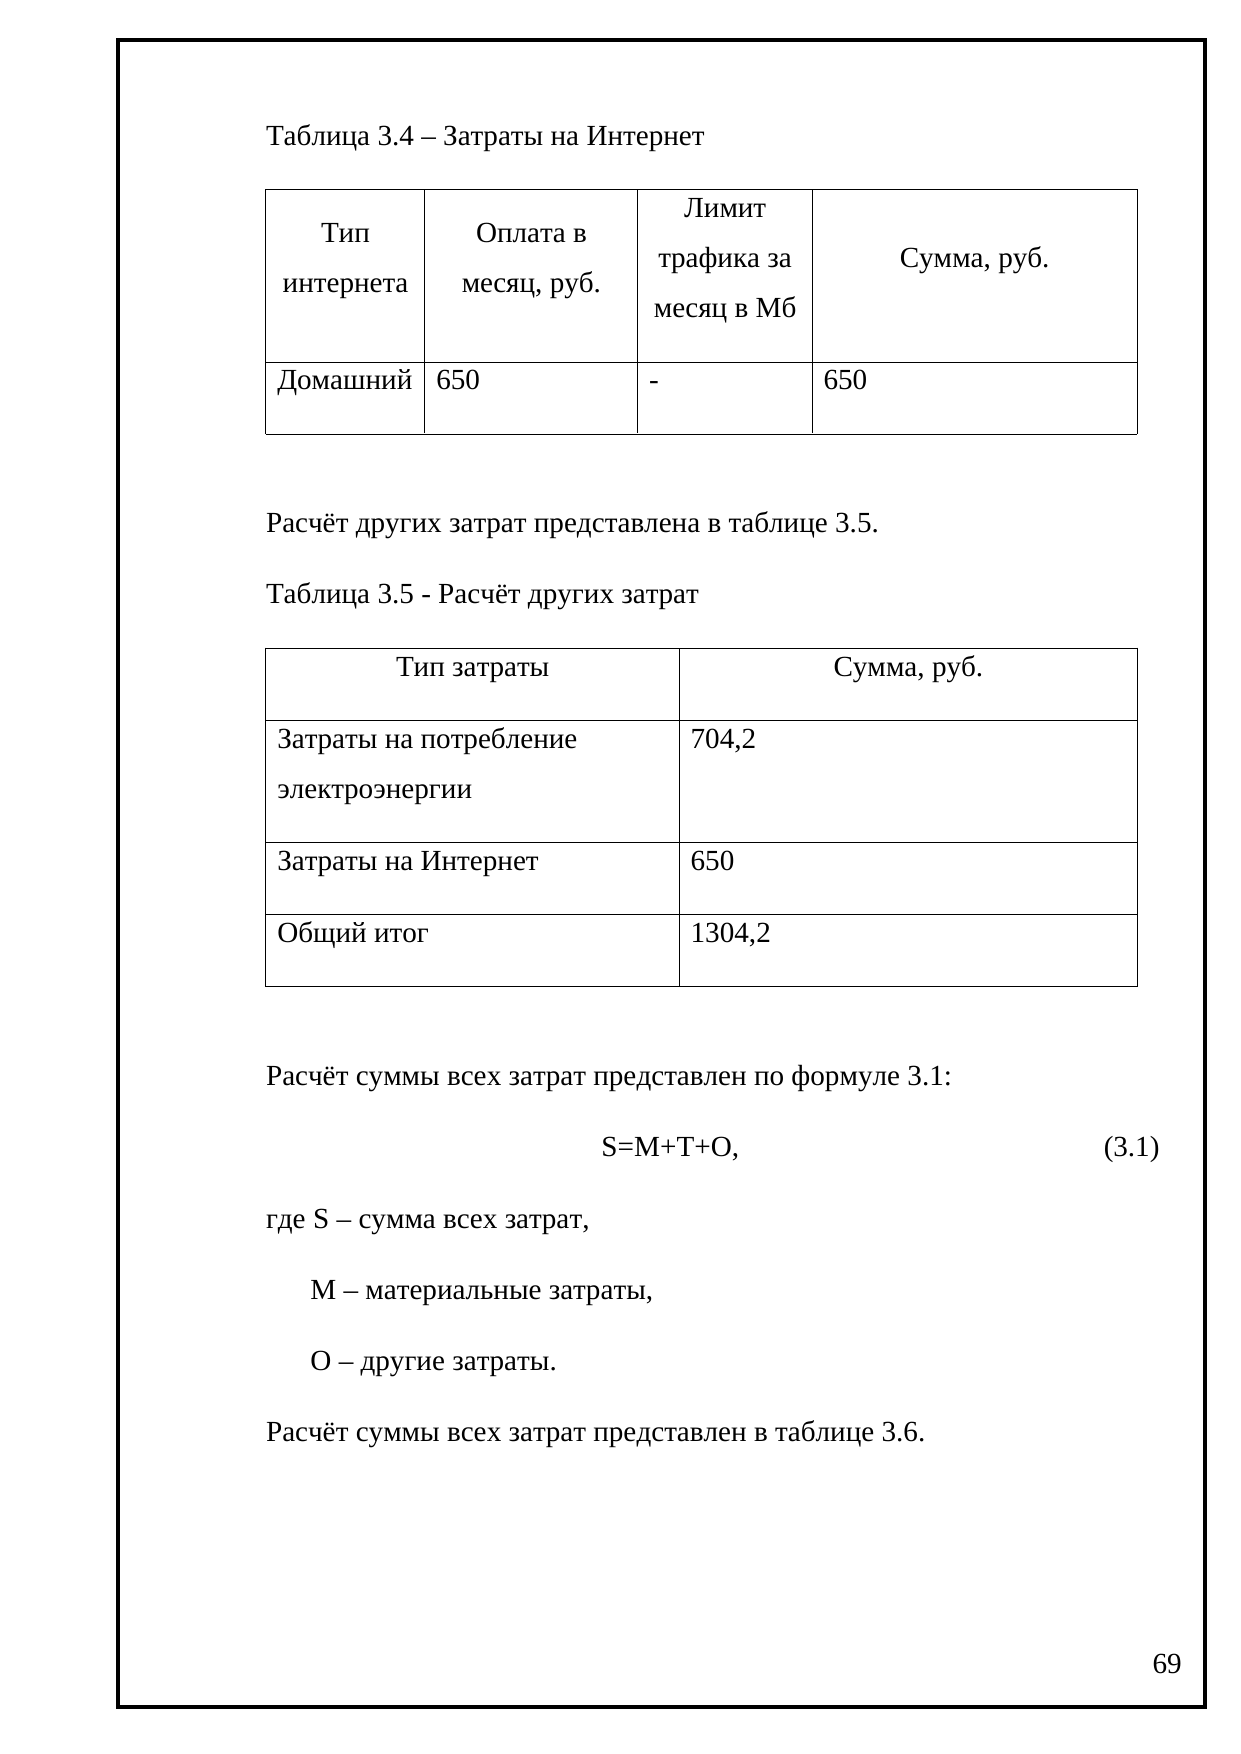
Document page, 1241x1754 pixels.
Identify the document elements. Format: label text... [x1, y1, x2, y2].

table_header Лимит трафика за месяц в Мб [638, 190, 812, 362]
table_header Сумма, руб. [813, 190, 1137, 362]
table_cell - [638, 363, 812, 433]
table_cell 704,2 [680, 721, 1137, 842]
text O – другие затраты. [177, 1343, 1181, 1377]
text Расчёт суммы всех затрат представлен в таблице 3.6. [177, 1414, 1181, 1448]
table_cell 650 [813, 363, 1137, 433]
text Таблица 3.5 - Расчёт других затрат [177, 576, 1181, 610]
text Расчёт суммы всех затрат представлен по формуле 3.1: [177, 1058, 1181, 1092]
table_cell Затраты на Интернет [266, 843, 679, 914]
table_cell Затраты на потребление электроэнергии [266, 721, 679, 842]
table_cell 650 [425, 363, 637, 433]
text M – материальные затраты, [177, 1272, 1181, 1305]
table_header Тип затраты [266, 649, 679, 720]
table_header Тип интернета [266, 190, 424, 362]
text Таблица 3.4 – Затраты на Интернет [177, 118, 1181, 152]
text S=M+T+O, (3.1) [177, 1129, 1181, 1163]
text Расчёт других затрат представлена в таблице 3.5. [177, 505, 1181, 539]
table_header Оплата в месяц, руб. [425, 190, 637, 362]
text где S – сумма всех затрат, [177, 1201, 1181, 1234]
table_cell Общий итог [266, 915, 679, 986]
table_cell Домашний [266, 363, 424, 433]
table_cell 650 [680, 843, 1137, 914]
table_cell 1304,2 [680, 915, 1137, 986]
table_header Сумма, руб. [680, 649, 1137, 720]
